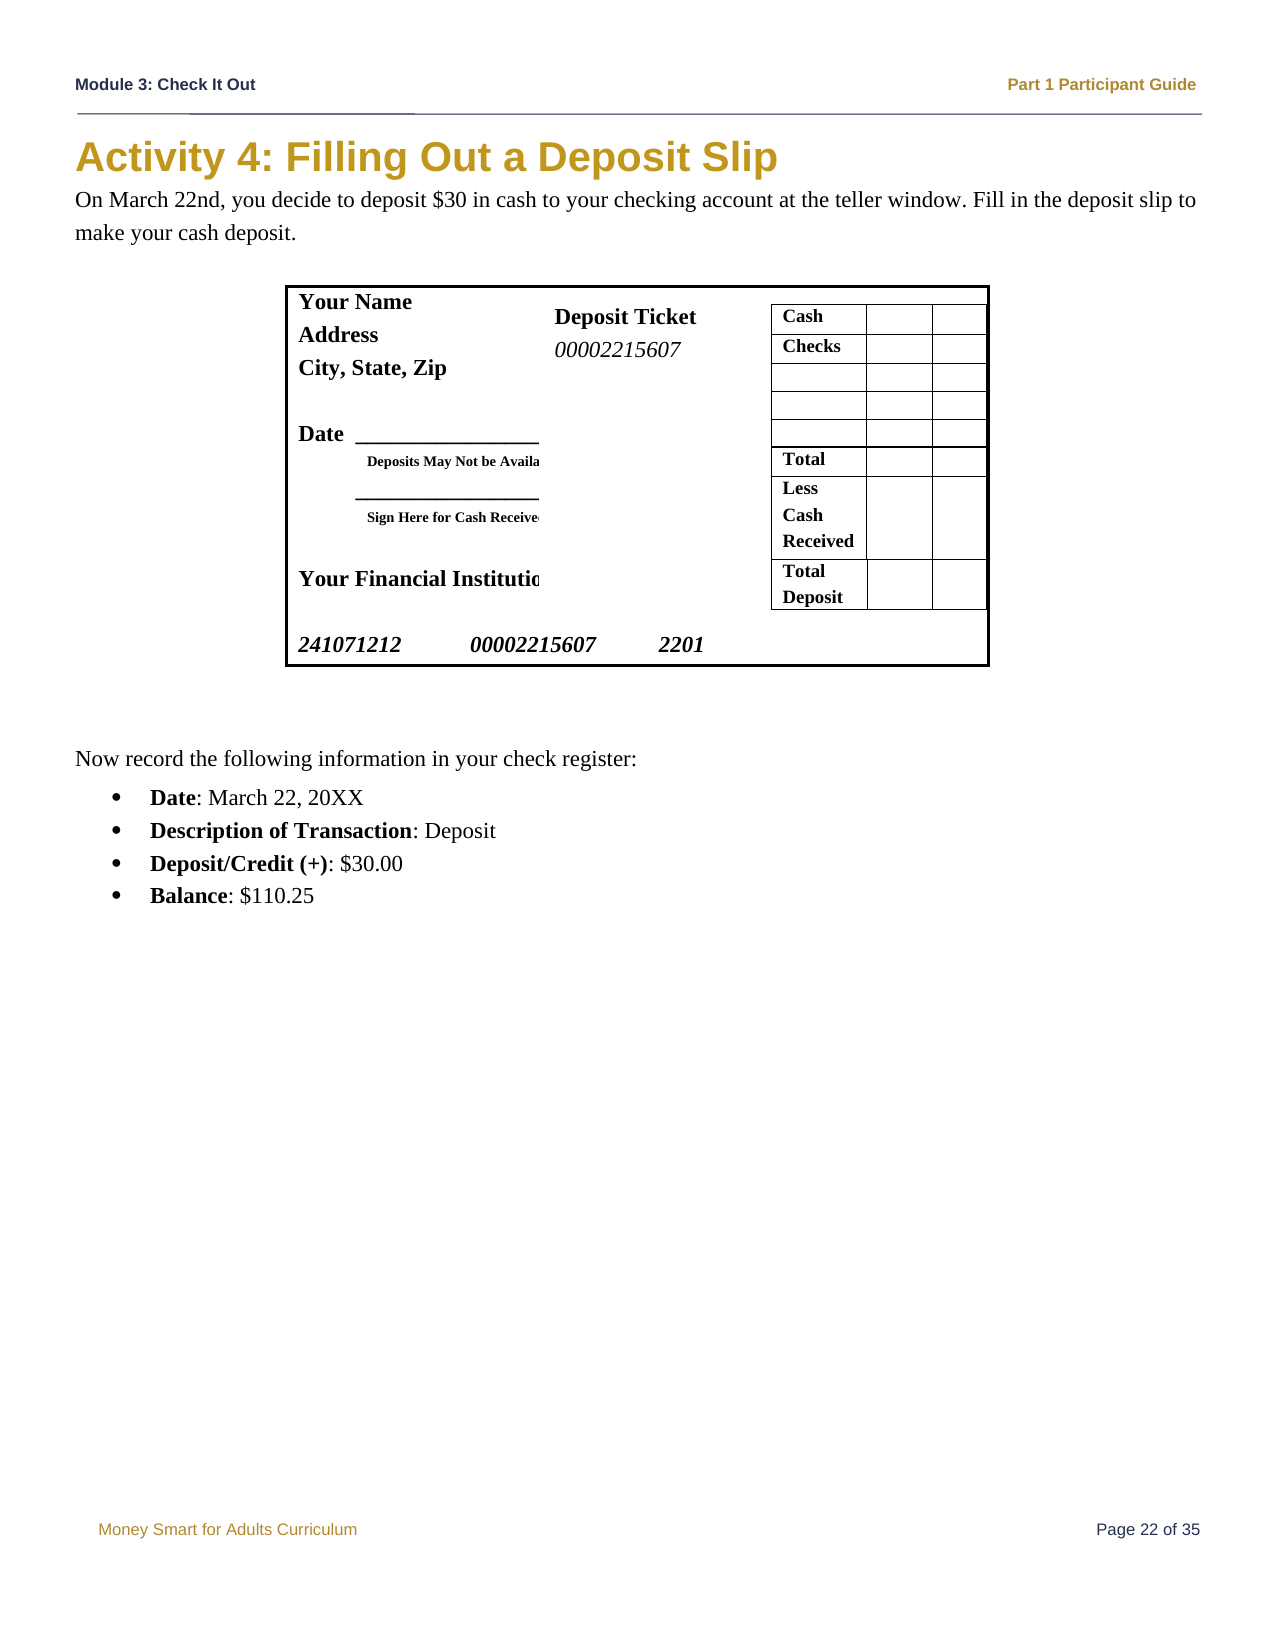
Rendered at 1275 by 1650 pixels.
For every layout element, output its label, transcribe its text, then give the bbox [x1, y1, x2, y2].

subtitle Activity 4: Filling Out a Deposit Slip [75, 132, 1200, 180]
text On March 22nd, you decide to deposit $30 in cash to your checking account at the teller window. Fill in the deposit slip to make your cash deposit. [75, 186, 1200, 245]
list Date: March 22, 20XX [112, 784, 1200, 811]
list Description of Transaction: Deposit [112, 817, 1200, 843]
table_header Your Name Address City, State, Zip Date _________________________________ Deposits May Not be Available for Immediate Withdrawal _________________________________ Sign Here for Cash Received (If Required) Your Financial Institution 241071212 00002215607 2201 [288, 288, 987, 664]
list Deposit/Credit (+): $30.00 [112, 849, 1200, 876]
list Balance: $110.25 [112, 882, 1200, 908]
text Now record the following information in your check register: [75, 745, 1200, 772]
